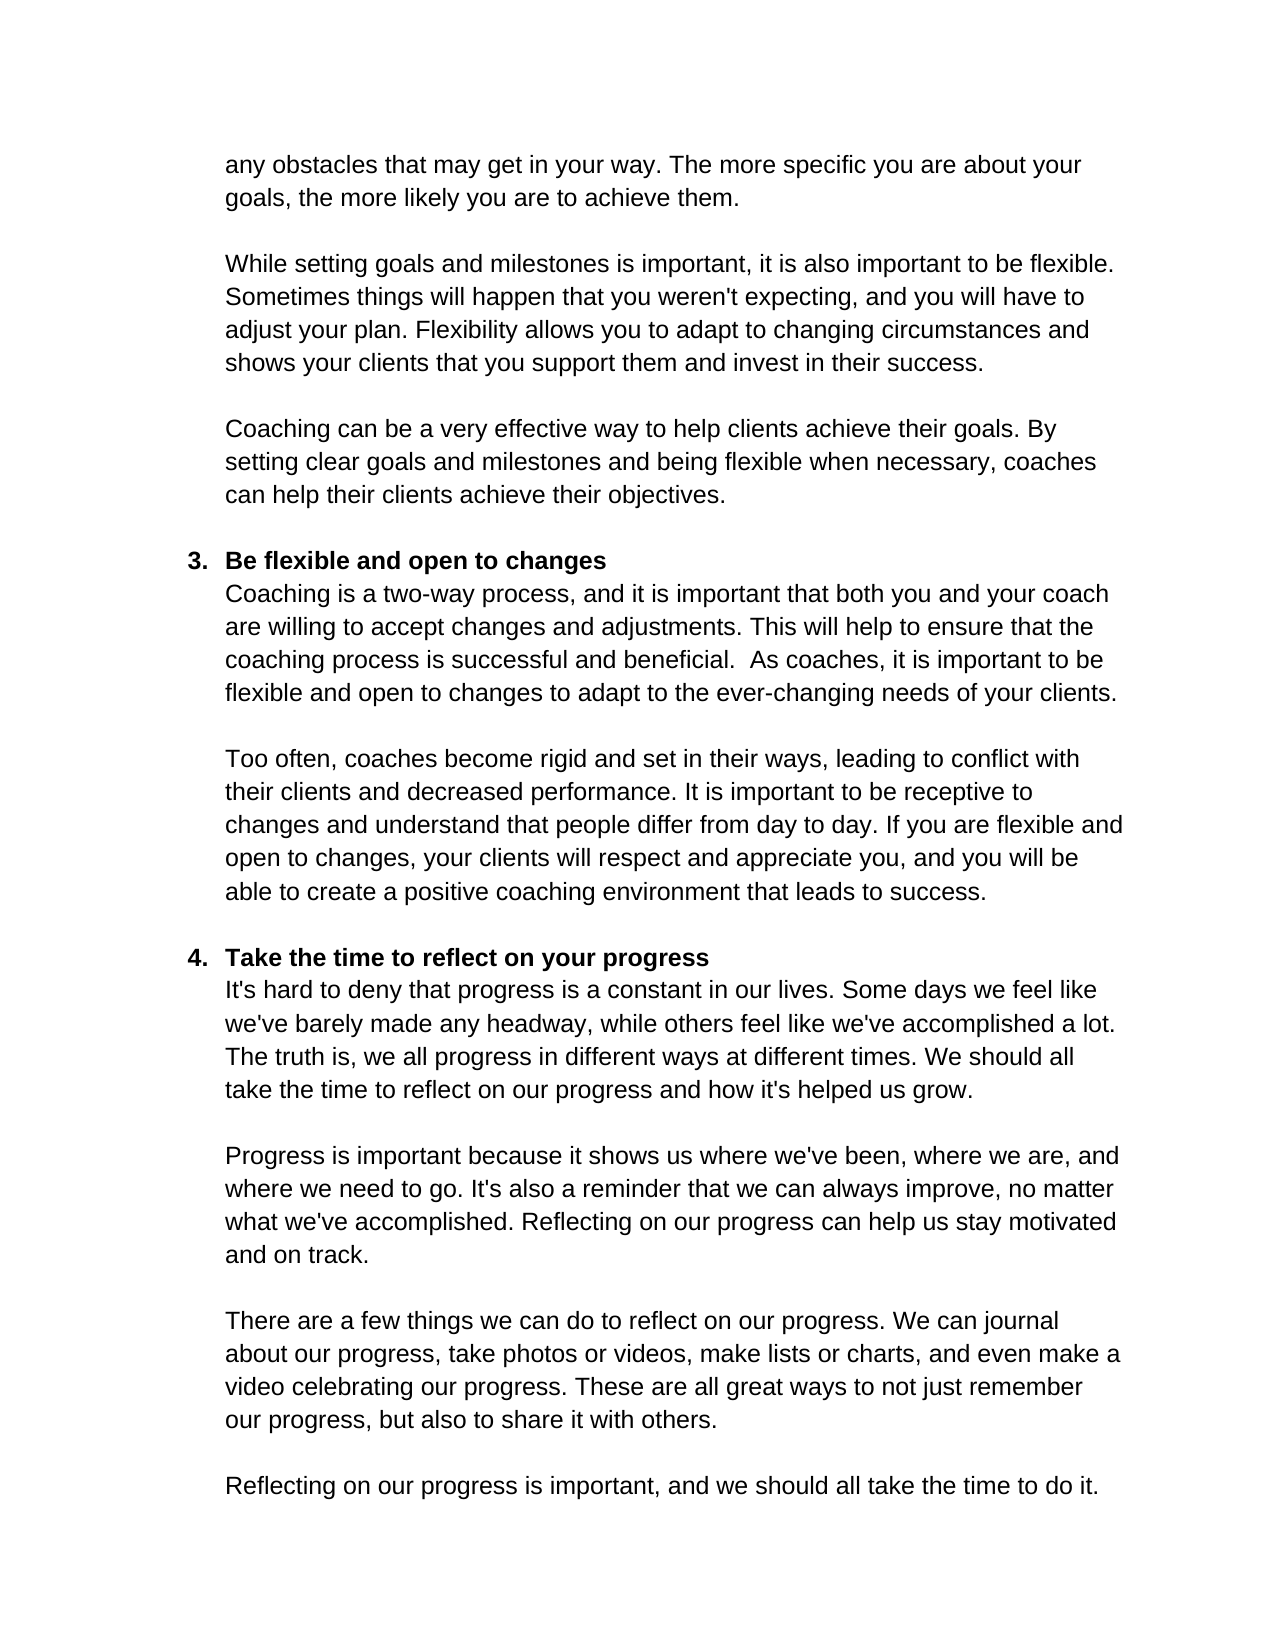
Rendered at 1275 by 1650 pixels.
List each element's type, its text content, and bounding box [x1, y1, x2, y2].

list Take the time to reflect on your progress [187, 942, 1125, 971]
text Coaching can be a very effective way to help clients achieve their goals. By setting clear goals and milestones and being flexible when necessary, coaches can help their clients achieve their objectives. [225, 414, 1125, 509]
text Reflecting on our progress is important, and we should all take the time to do it. [225, 1471, 1125, 1499]
text It's hard to deny that progress is a constant in our lives. Some days we feel like we've barely made any headway, while others feel like we've accomplished a lot. The truth is, we all progress in different ways at different times. We should all take the time to reflect on our progress and how it's helped us grow. [225, 976, 1125, 1103]
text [225, 150, 1125, 212]
text Progress is important because it shows us where we've been, where we are, and where we need to go. It's also a reminder that we can always improve, no matter what we've accomplished. Reflecting on our progress can help us stay motivated and on track. [225, 1141, 1125, 1268]
text There are a few things we can do to reflect on our progress. We can journal about our progress, take photos or videos, make lists or charts, and even make a video celebrating our progress. These are all great ways to not just remember our progress, but also to share it with others. [225, 1306, 1125, 1433]
list Be flexible and open to changes [187, 546, 1125, 575]
text Too often, coaches become rigid and set in their ways, leading to conflict with their clients and decreased performance. It is important to be receptive to changes and understand that people differ from day to day. If you are flexible and open to changes, your clients will respect and appreciate you, and you will be able to create a positive coaching environment that leads to success. [225, 744, 1125, 905]
text Coaching is a two-way process, and it is important that both you and your coach are willing to accept changes and adjustments. This will help to ensure that the coaching process is successful and beneficial. As coaches, it is important to be flexible and open to changes to adapt to the ever-changing needs of your clients. [225, 579, 1125, 707]
text While setting goals and milestones is important, it is also important to be flexible. Sometimes things will happen that you weren't expecting, and you will have to adjust your plan. Flexibility allows you to adapt to changing circumstances and shows your clients that you support them and invest in their success. [225, 249, 1125, 377]
